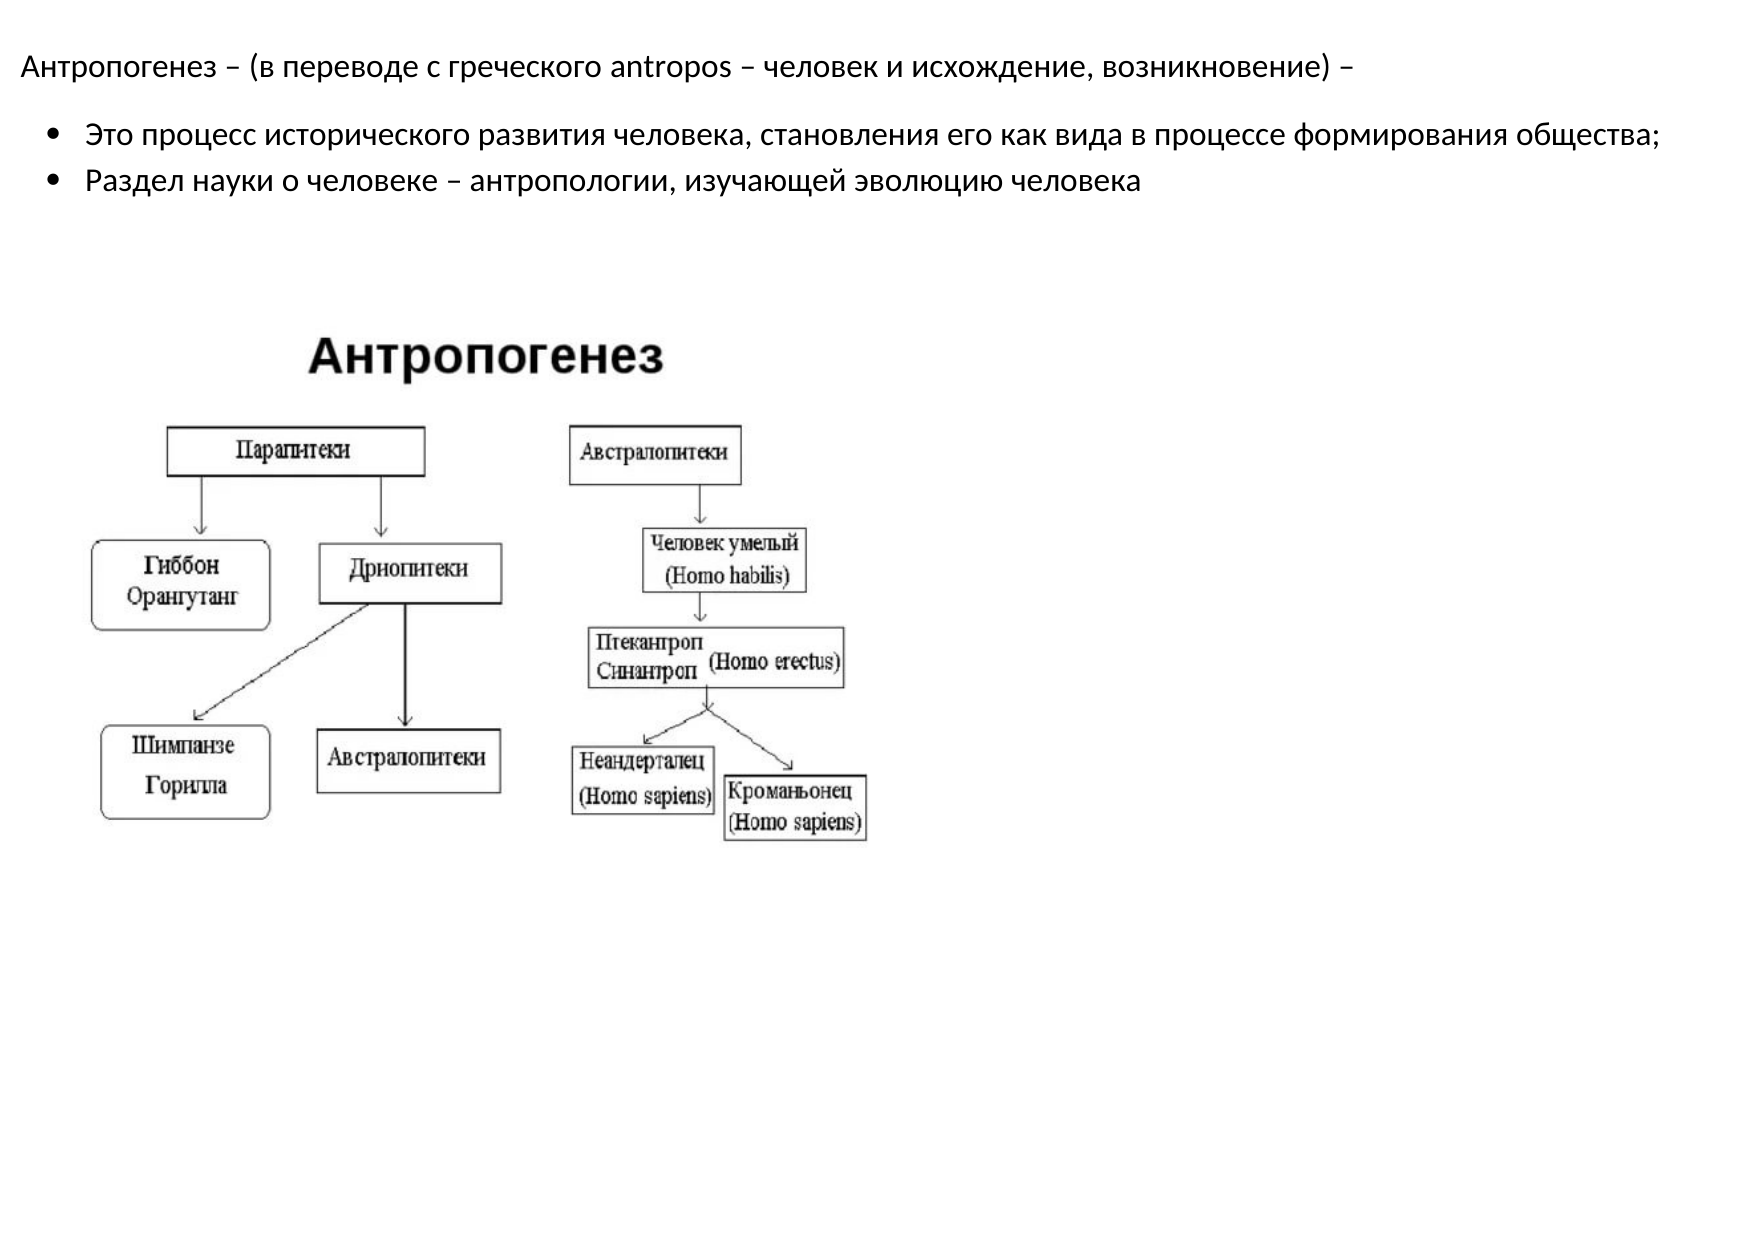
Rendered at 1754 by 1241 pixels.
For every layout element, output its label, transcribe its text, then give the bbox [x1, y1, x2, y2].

list Раздел науки о человеке – антропологии, изучающей эволюцию человека [47, 159, 1679, 200]
list Это процесс исторического развития человека, становления его как вида в процессе формирования общества; [47, 112, 1679, 153]
picture [65, 280, 905, 905]
text Антропогенез – (в переводе с греческого antropos – человек и исхождение, возникновение) – [10, 45, 1679, 86]
